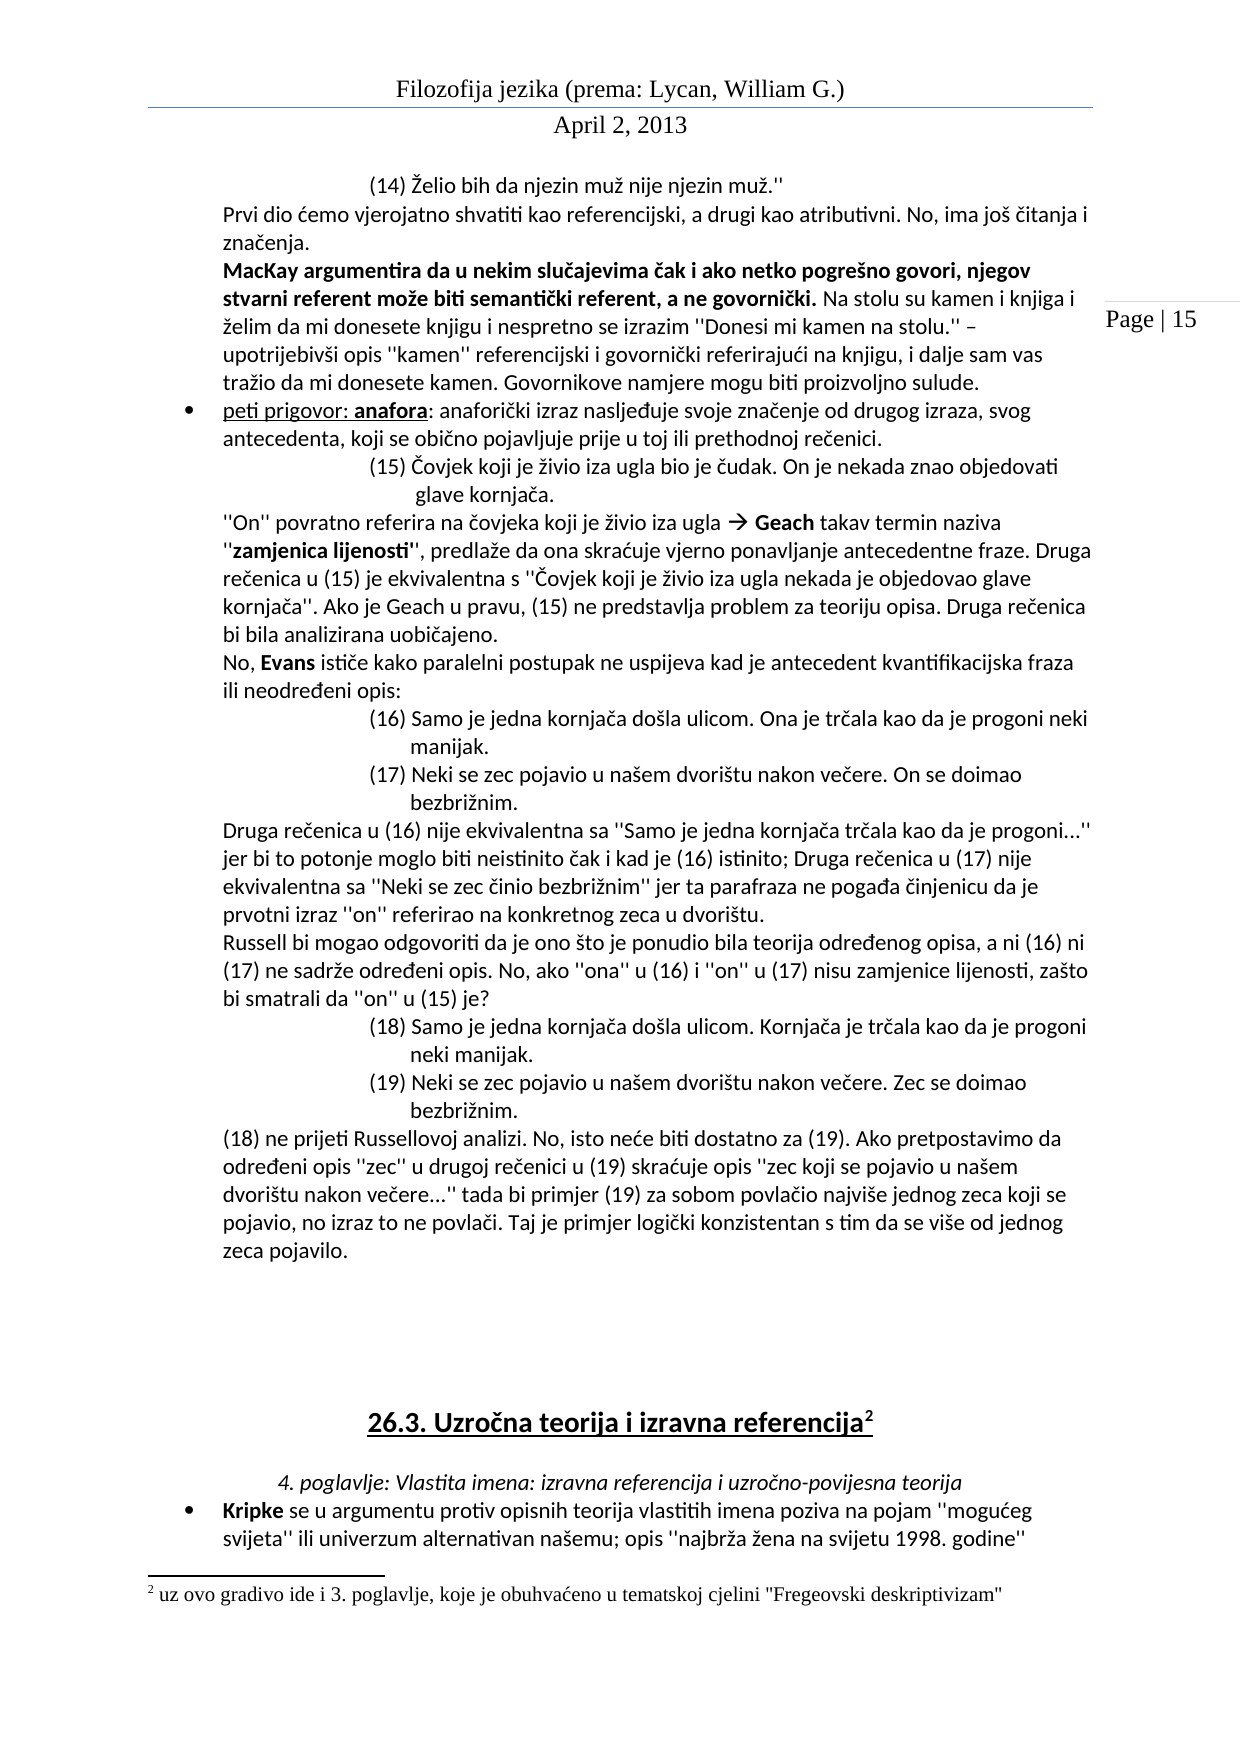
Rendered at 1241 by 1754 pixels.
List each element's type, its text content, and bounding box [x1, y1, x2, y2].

list Prvi dio ćemo vjerojatno shvatiti kao referencijski, a drugi kao atributivni. No, ima još čitanja i značenja. [223, 200, 1093, 256]
list Russell bi mogao odgovoriti da je ono što je ponudio bila teorija određenog opisa, a ni (16) ni (17) ne sadrže određeni opis. No, ako ''ona'' u (16) i ''on'' u (17) nisu zamjenice lijenosti, zašto bi smatrali da ''on'' u (15) je? [223, 928, 1093, 1012]
list MacKay argumentira da u nekim slučajevima čak i ako netko pogrešno govori, njegov stvarni referent može biti semantički referent, a ne govornički. Na stolu su kamen i knjiga i želim da mi donesete knjigu i nespretno se izrazim ''Donesi mi kamen na stolu.'' – upotrijebivši opis ''kamen'' referencijski i govornički referirajući na knjigu, i dalje sam vas tražio da mi donesete kamen. Govornikove namjere mogu biti proizvoljno sulude. [223, 256, 1093, 396]
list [185, 1496, 1093, 1552]
list No, Evans ističe kako paralelni postupak ne uspijeva kad je antecedent kvantifikacijska fraza ili neodređeni opis: [223, 648, 1093, 704]
list (15) Čovjek koji je živio iza ugla bio je čudak. On je nekada znao objedovati glave kornjača. [223, 452, 1093, 508]
list Druga rečenica u (16) nije ekvivalentna sa ''Samo je jedna kornjača trčala kao da je progoni...'' jer bi to potonje moglo biti neistinito čak i kad je (16) istinito; Druga rečenica u (17) nije ekvivalentna sa ''Neki se zec činio bezbrižnim'' jer ta parafraza ne pogađa činjenicu da je prvotni izraz ''on'' referirao na konkretnog zeca u dvorištu. [223, 816, 1093, 928]
list (18) ne prijeti Russellovoj analizi. No, isto neće biti dostatno za (19). Ako pretpostavimo da određeni opis ''zec'' u drugoj rečenici u (19) skraćuje opis ''zec koji se pojavio u našem dvorištu nakon večere...'' tada bi primjer (19) za sobom povlačio najviše jednog zeca koji se pojavio, no izraz to ne povlači. Taj je primjer logički konzistentan s tim da se više od jednog zeca pojavilo. [223, 1124, 1093, 1264]
list (18) Samo je jedna kornjača došla ulicom. Kornjača je trčala kao da je progoni neki manijak. [223, 1012, 1093, 1068]
list peti prigovor: anafora: anaforički izraz nasljeđuje svoje značenje od drugog izraza, svog antecedenta, koji se obično pojavljuje prije u toj ili prethodnoj rečenici. [185, 396, 1093, 452]
list (17) Neki se zec pojavio u našem dvorištu nakon večere. On se doimao bezbrižnim. [223, 760, 1093, 816]
list 26.3. Uzročna teorija i izravna referencija [148, 1404, 1093, 1440]
list (16) Samo je jedna kornjača došla ulicom. Ona je trčala kao da je progoni neki manijak. [223, 704, 1093, 760]
list ''On'' povratno referira na čovjeka koji je živio iza ugla Geach takav termin naziva ''zamjenica lijenosti'', predlaže da ona skraćuje vjerno ponavljanje antecedentne fraze. Druga rečenica u (15) je ekvivalentna s ''Čovjek koji je živio iza ugla nekada je objedovao glave kornjača''. Ako je Geach u pravu, (15) ne predstavlja problem za teoriju opisa. Druga rečenica bi bila analizirana uobičajeno. [223, 508, 1093, 648]
list (14) Želio bih da njezin muž nije njezin muž.'' [223, 172, 1093, 200]
list (19) Neki se zec pojavio u našem dvorištu nakon večere. Zec se doimao bezbrižnim. [223, 1068, 1093, 1124]
list 4. poglavlje: Vlastita imena: izravna referencija i uzročno-povijesna teorija [148, 1468, 1093, 1496]
